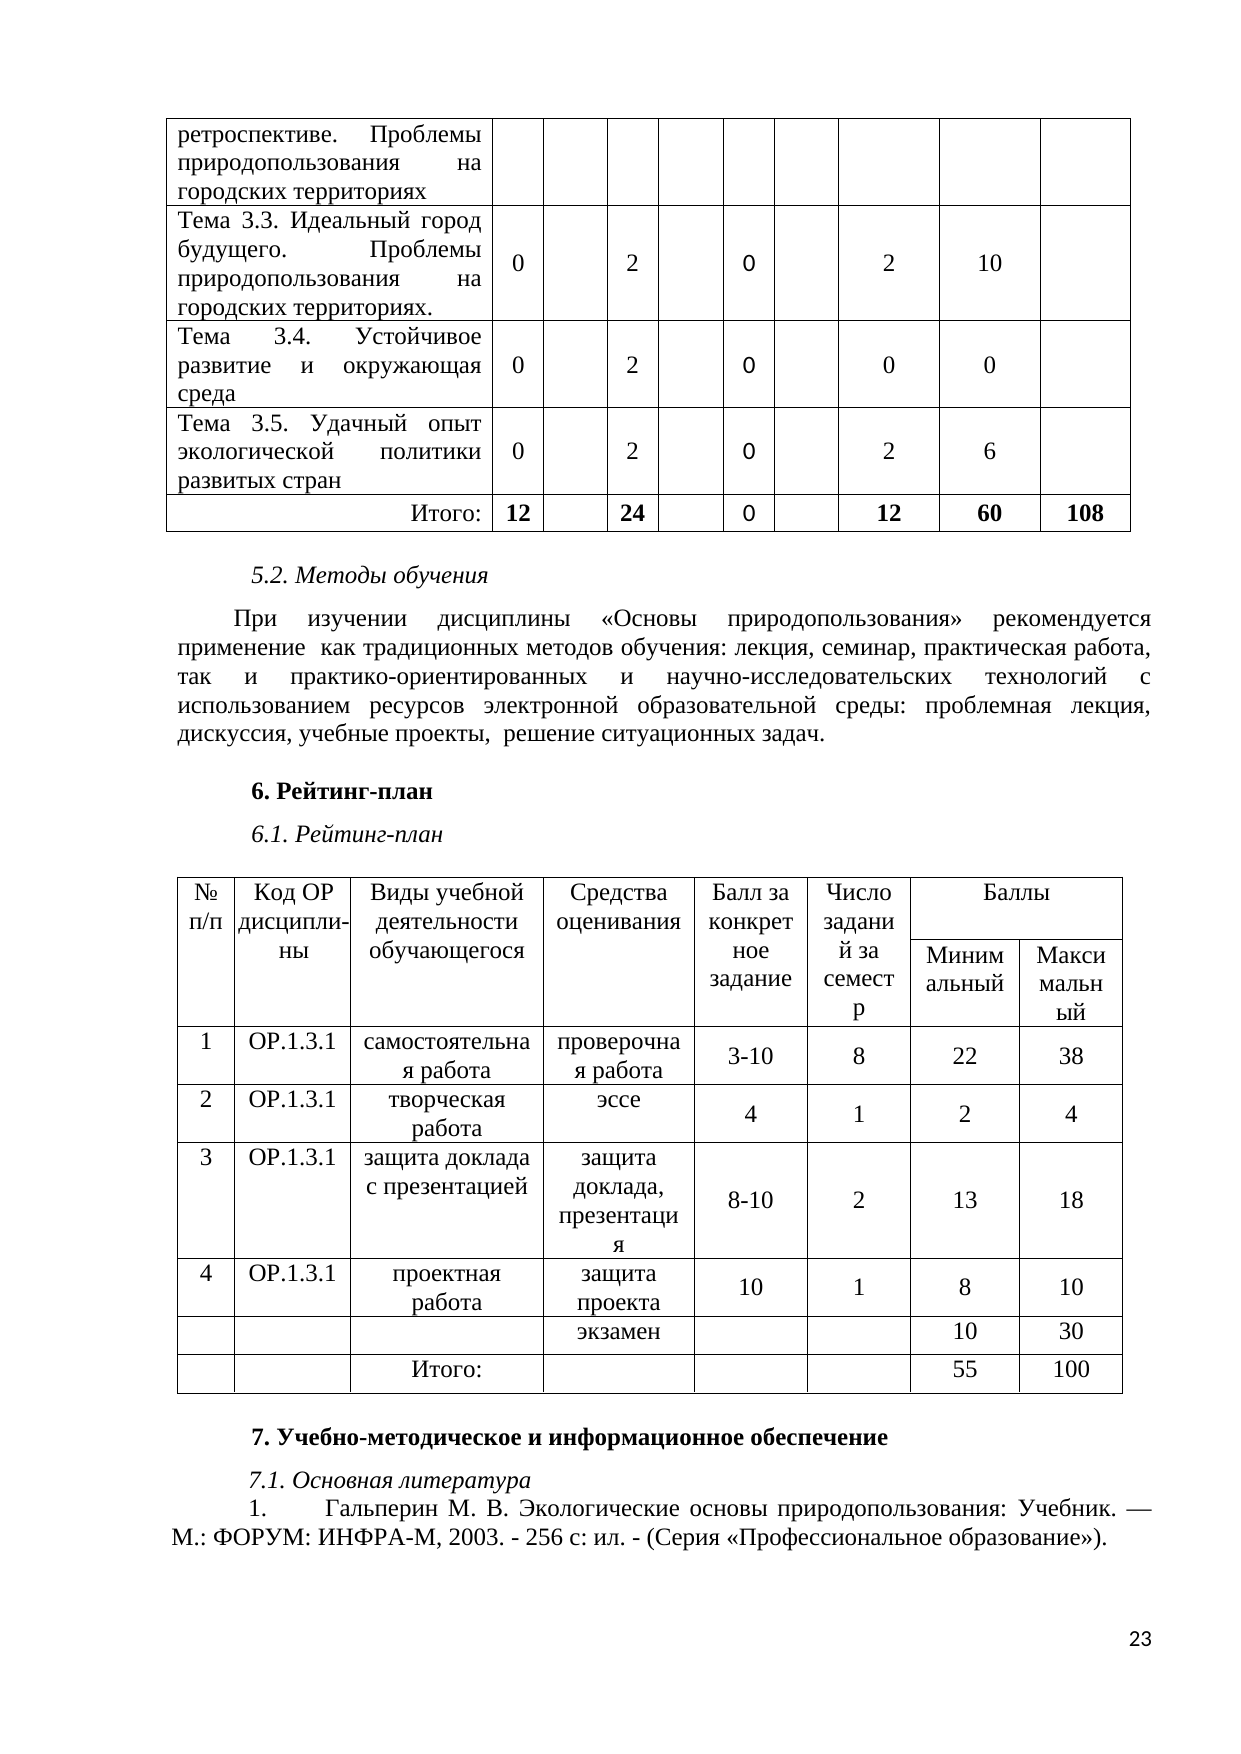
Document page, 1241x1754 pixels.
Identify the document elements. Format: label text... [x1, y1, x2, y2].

table_cell 2 [808, 1143, 910, 1257]
table_cell Максимальный [1020, 940, 1122, 1026]
table_cell [1041, 119, 1130, 205]
table_cell 1 [178, 1027, 234, 1084]
table_cell 10 [940, 206, 1040, 320]
table_cell [544, 119, 607, 205]
table_cell [1041, 206, 1130, 320]
list Гальперин М. В. Экологические основы природопользования: Учебник. — М.: ФОРУМ: ИНФРА-М, 2003. - 256 с: ил. - (Серия «Профессиональное образование»). [171, 1493, 1152, 1551]
table_cell защита проекта [544, 1259, 694, 1316]
table_cell 3-10 [695, 1027, 807, 1084]
table_cell [1041, 408, 1130, 494]
table_header Число заданий за семестр [808, 878, 910, 1026]
text 6.1. Рейтинг-план [177, 819, 1152, 848]
table_cell 8-10 [695, 1143, 807, 1257]
table_cell 3 [178, 1143, 234, 1257]
table_cell 0 [724, 495, 774, 531]
table_cell творческая работа [351, 1085, 543, 1142]
table_cell [544, 408, 607, 494]
table_cell [775, 321, 838, 407]
table_cell проверочная работа [544, 1027, 694, 1084]
table_cell 10 [911, 1317, 1019, 1354]
table_cell 10 [695, 1259, 807, 1316]
text 6. Рейтинг-план [177, 776, 1152, 805]
table_cell 8 [808, 1027, 910, 1084]
table_cell 30 [1020, 1317, 1122, 1354]
table_cell [695, 1317, 807, 1354]
table_cell 4 [1020, 1085, 1122, 1142]
table_cell 8 [911, 1259, 1019, 1316]
text 5.2. Методы обучения [177, 560, 1152, 589]
table_header Баллы [911, 878, 1122, 939]
table_cell [695, 1355, 807, 1392]
table_cell 2 [911, 1085, 1019, 1142]
table_cell 0 [493, 206, 543, 320]
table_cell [167, 119, 492, 205]
table_cell [808, 1355, 910, 1392]
table_cell ОР.1.3.1 [235, 1143, 350, 1257]
table_cell [1041, 321, 1130, 407]
table_cell [659, 119, 723, 205]
table_cell [775, 495, 838, 531]
table_header Код ОР дисципли-ны [235, 878, 350, 1026]
table_cell 24 [608, 495, 658, 531]
table_cell [775, 408, 838, 494]
table_cell [775, 206, 838, 320]
table_cell [544, 206, 607, 320]
table_cell 0 [493, 321, 543, 407]
table_cell 0 [724, 408, 774, 494]
table_cell 4 [695, 1085, 807, 1142]
table_cell ОР.1.3.1 [235, 1085, 350, 1142]
table_cell [659, 321, 723, 407]
text 7.1. Основная литература [177, 1465, 1152, 1493]
table_cell [544, 1355, 694, 1392]
table_cell ОР.1.3.1 [235, 1259, 350, 1316]
table_cell [544, 321, 607, 407]
table_header Виды учебной деятельности обучающегося [351, 878, 543, 1026]
table_cell 0 [724, 321, 774, 407]
table_cell 60 [940, 495, 1040, 531]
table_header Средства оценивания [544, 878, 694, 1026]
table_cell [178, 1355, 234, 1392]
table_cell [659, 408, 723, 494]
table_cell Тема 3.4. Устойчивое развитие и окружающая среда [167, 321, 492, 407]
table_cell 0 [940, 321, 1040, 407]
text 7. Учебно-методическое и информационное обеспечение [177, 1422, 1152, 1450]
table_cell [235, 1317, 350, 1354]
table_cell 0 [724, 119, 774, 205]
table_cell [544, 495, 607, 531]
table_cell [178, 1317, 234, 1354]
table_cell [659, 206, 723, 320]
table_cell 4 [178, 1259, 234, 1316]
table_cell [808, 1317, 910, 1354]
table_cell 2 [839, 206, 939, 320]
table_cell Тема 3.3. Идеальный город будущего. Проблемы природопользования на городских территориях. [167, 206, 492, 320]
table_cell 18 [1020, 1143, 1122, 1257]
table_cell 38 [1020, 1027, 1122, 1084]
table_cell 2 [839, 408, 939, 494]
table_cell Тема 3.5. Удачный опыт экологической политики развитых стран [167, 408, 492, 494]
table_cell самостоятельная работа [351, 1027, 543, 1084]
table_cell Итого: [167, 495, 492, 531]
table_cell 8 [940, 119, 1040, 205]
table_cell защита доклада, презентация [544, 1143, 694, 1257]
table_cell 0 [493, 408, 543, 494]
table_cell 12 [839, 495, 939, 531]
table_cell 55 [911, 1355, 1019, 1392]
table_cell 0 [839, 321, 939, 407]
table_cell 2 [608, 206, 658, 320]
table_cell эссе [544, 1085, 694, 1142]
table_cell 0 [839, 119, 939, 205]
table_cell [775, 119, 838, 205]
table_cell 2 [608, 119, 658, 205]
table_header № п/п [178, 878, 234, 1026]
table_cell защита доклада с презентацией [351, 1143, 543, 1257]
table_cell 22 [911, 1027, 1019, 1084]
table_cell 10 [1020, 1259, 1122, 1316]
table_cell 6 [940, 408, 1040, 494]
table_cell 0 [493, 119, 543, 205]
table_cell проектная работа [351, 1259, 543, 1316]
table_cell 1 [808, 1085, 910, 1142]
table_cell 0 [724, 206, 774, 320]
table_cell [659, 495, 723, 531]
table_cell 108 [1041, 495, 1130, 531]
table_cell 2 [608, 408, 658, 494]
table_cell экзамен [544, 1317, 694, 1354]
table_cell [351, 1317, 543, 1354]
table_cell 2 [178, 1085, 234, 1142]
table_cell 13 [911, 1143, 1019, 1257]
table_header Балл за конкретное задание [695, 878, 807, 1026]
table_cell 2 [608, 321, 658, 407]
text При изучении дисциплины «Основы природопользования» рекомендуется применение как традиционных методов обучения: лекция, семинар, практическая работа, так и практико-ориентированных и научно-исследовательских технологий с использованием ресурсов электронной образовательной среды: проблемная лекция, дискуссия, учебные проекты, решение ситуационных задач. [177, 603, 1152, 747]
table_cell ОР.1.3.1 [235, 1027, 350, 1084]
table_cell Итого: [351, 1355, 543, 1392]
table_cell 100 [1020, 1355, 1122, 1392]
table_cell 12 [493, 495, 543, 531]
table_cell 1 [808, 1259, 910, 1316]
table_cell Минимальный [911, 940, 1019, 1026]
table_cell [235, 1355, 350, 1392]
